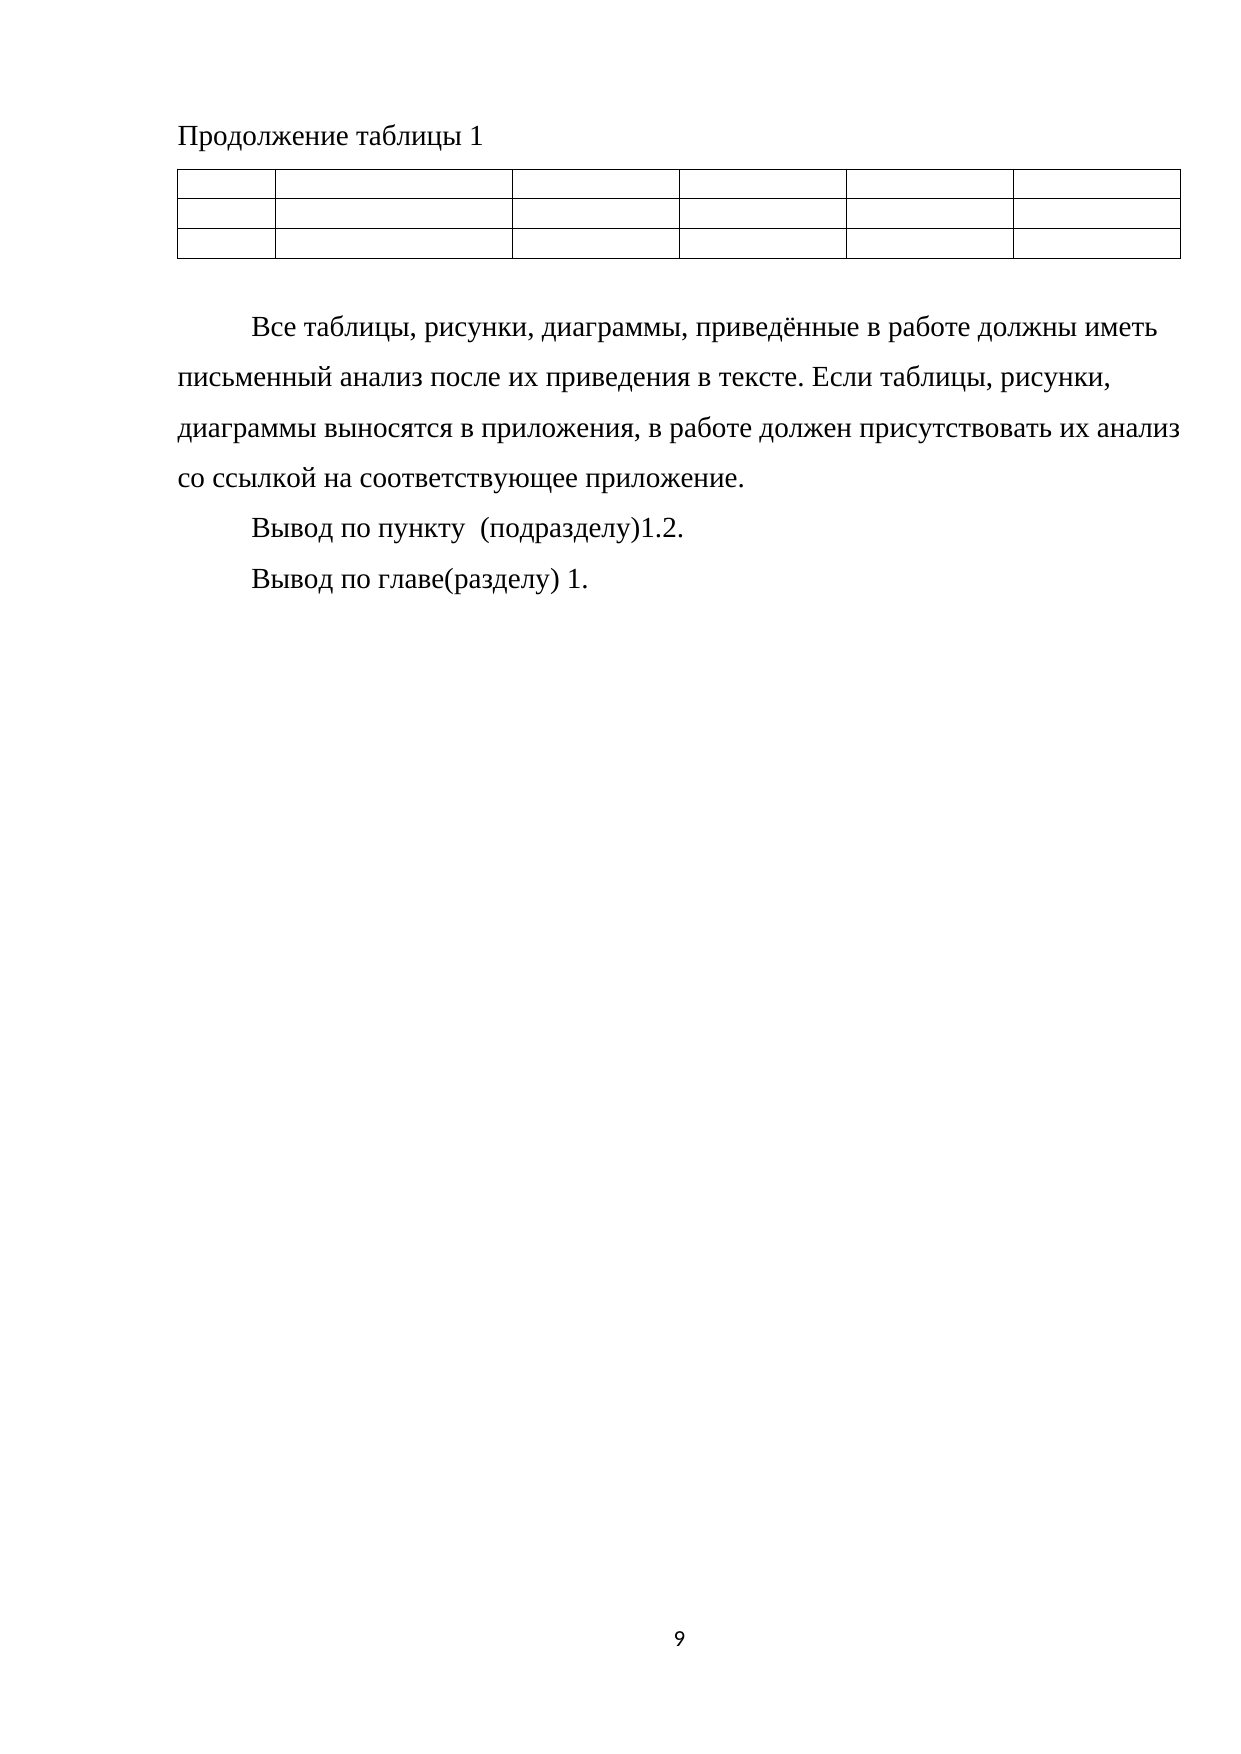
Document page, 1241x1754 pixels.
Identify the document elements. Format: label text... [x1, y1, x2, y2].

text Вывод по пункту (подразделу)1.2. [177, 510, 1181, 544]
table_cell [178, 229, 275, 258]
table_cell [680, 229, 846, 258]
table_header [178, 170, 275, 198]
table_header [1014, 170, 1180, 198]
table_cell [276, 199, 512, 228]
table_cell [276, 229, 512, 258]
table_cell [847, 199, 1013, 228]
table_cell [1014, 199, 1180, 228]
table_header [276, 170, 512, 198]
table_cell [1014, 229, 1180, 258]
table_cell [513, 199, 679, 228]
text Все таблицы, рисунки, диаграммы, приведённые в работе должны иметь письменный анализ после их приведения в тексте. Если таблицы, рисунки, диаграммы выносятся в приложения, в работе должен присутствовать их анализ со ссылкой на соответствующее приложение. [177, 309, 1181, 494]
table_cell [513, 229, 679, 258]
table_header [680, 170, 846, 198]
table_cell [847, 229, 1013, 258]
table_cell [680, 199, 846, 228]
text Продолжение таблицы 1 [177, 118, 1181, 152]
text Вывод по главе(разделу) 1. [177, 561, 1181, 594]
table_header [847, 170, 1013, 198]
table_cell [178, 199, 275, 228]
table_header [513, 170, 679, 198]
